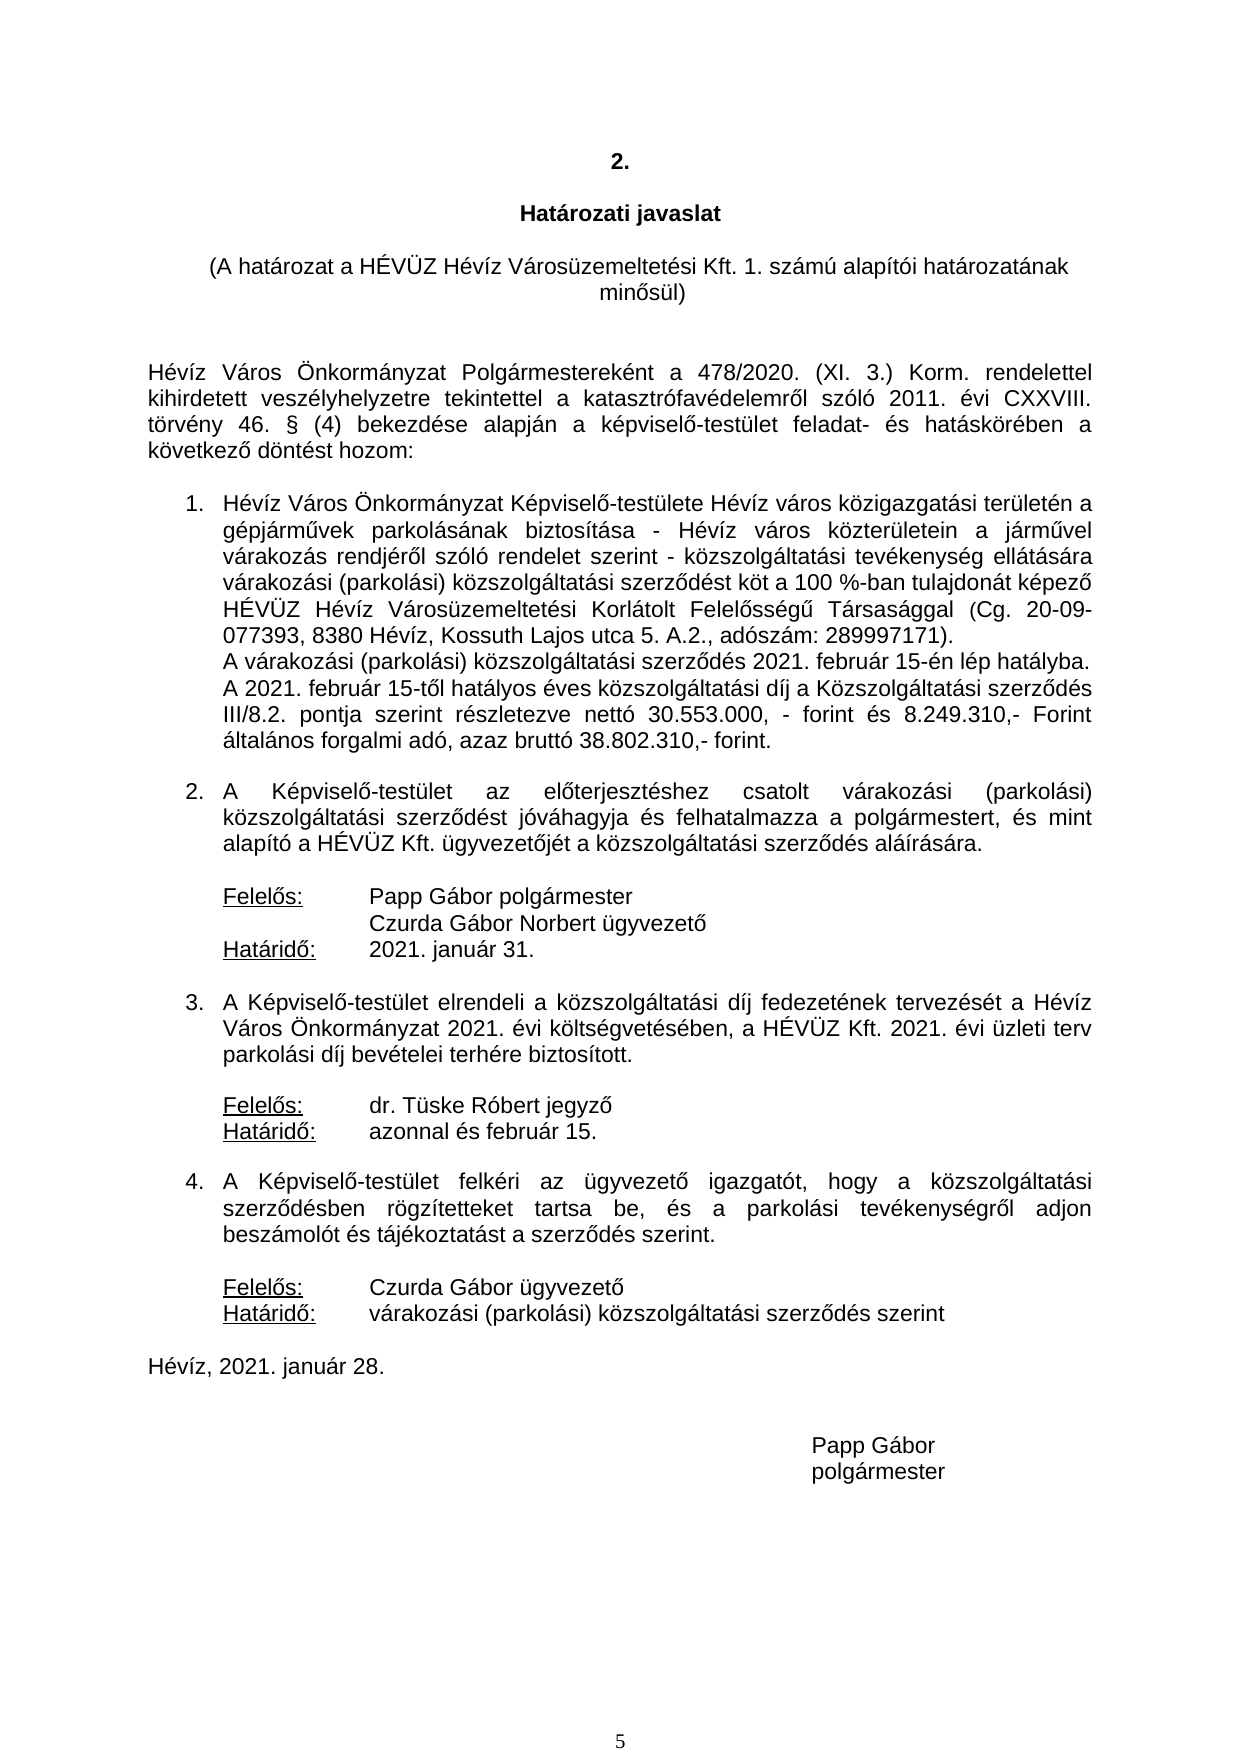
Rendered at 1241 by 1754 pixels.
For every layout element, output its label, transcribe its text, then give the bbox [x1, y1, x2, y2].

list Határidő: 2021. január 31. [223, 936, 1093, 962]
text 2. [148, 148, 1093, 174]
list Felelős: Czurda Gábor ügyvezető [223, 1274, 1093, 1300]
list Czurda Gábor Norbert ügyvezető [223, 909, 1093, 936]
list A 2021. február 15-től hatályos éves közszolgáltatási díj a Közszolgáltatási szerződés III/8.2. pontja szerint részletezve nettó 30.553.000, - forint és 8.249.310,- Forint általános forgalmi adó, azaz bruttó 38.802.310,- forint. [223, 675, 1093, 754]
text Határozati javaslat [148, 200, 1093, 227]
list A Képviselő-testület elrendeli a közszolgáltatási díj fedezetének tervezését a Hévíz Város Önkormányzat 2021. évi költségvetésében, a HÉVÜZ Kft. 2021. évi üzleti terv parkolási díj bevételei terhére biztosított. [185, 988, 1093, 1068]
list A várakozási (parkolási) közszolgáltatási szerződés 2021. február 15-én lép hatályba. [223, 648, 1093, 675]
list Hévíz Város Önkormányzat Képviselő-testülete Hévíz város közigazgatási területén a gépjárművek parkolásának biztosítása - Hévíz város közterületein a járművel várakozás rendjéről szóló rendelet szerint - közszolgáltatási tevékenység ellátására várakozási (parkolási) közszolgáltatási szerződést köt a 100 %-ban tulajdonát képező HÉVÜZ Hévíz Városüzemeltetési Korlátolt Felelősségű Társasággal (Cg. 20-09-077393, 8380 Hévíz, Kossuth Lajos utca 5. A.2., adószám: 289997171). [185, 490, 1093, 648]
text Hévíz Város Önkormányzat Polgármestereként a 478/2020. (XI. 3.) Korm. rendelettel kihirdetett veszélyhelyzetre tekintettel a katasztrófavédelemről szóló 2011. évi CXXVIII. törvény 46. § (4) bekezdése alapján a képviselő-testület feladat- és hatáskörében a következő döntést hozom: [148, 358, 1093, 464]
text Hévíz, 2021. január 28. [148, 1353, 1093, 1379]
list Határidő: azonnal és február 15. [223, 1118, 1093, 1144]
list Felelős: Papp Gábor polgármester [223, 883, 1093, 909]
text (A határozat a HÉVÜZ Hévíz Városüzemeltetési Kft. 1. számú alapítói határozatának minősül) [185, 253, 1093, 306]
list Felelős: dr. Tüske Róbert jegyző [223, 1092, 1093, 1118]
list A Képviselő-testület az előterjesztéshez csatolt várakozási (parkolási) közszolgáltatási szerződést jóváhagyja és felhatalmazza a polgármestert, és mint alapító a HÉVÜZ Kft. ügyvezetőjét a közszolgáltatási szerződés aláírására. [185, 778, 1093, 857]
text polgármester [148, 1458, 1093, 1484]
list A Képviselő-testület felkéri az ügyvezető igazgatót, hogy a közszolgáltatási szerződésben rögzítetteket tartsa be, és a parkolási tevékenységről adjon beszámolót és tájékoztatást a szerződés szerint. [185, 1168, 1093, 1247]
list Határidő: várakozási (parkolási) közszolgáltatási szerződés szerint [223, 1300, 1093, 1326]
text Papp Gábor [148, 1432, 1093, 1458]
